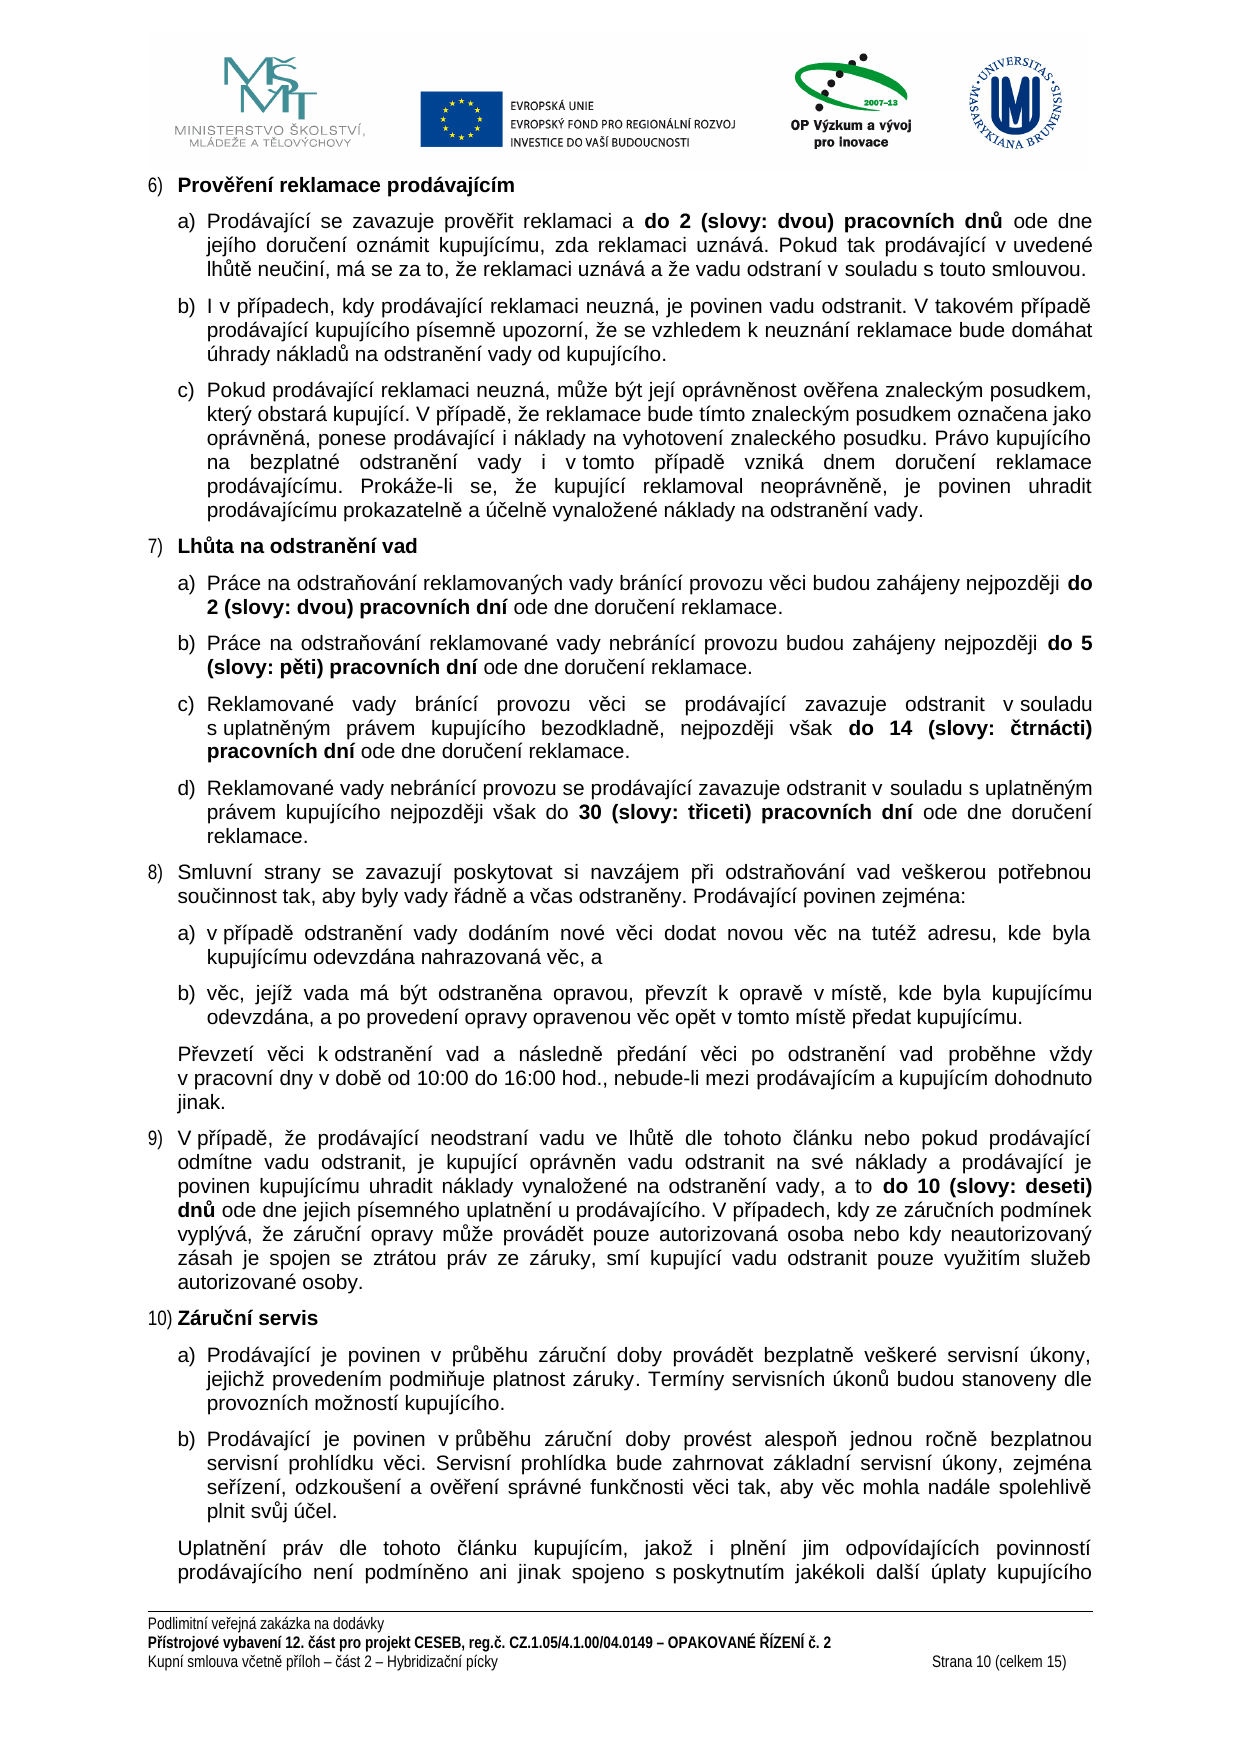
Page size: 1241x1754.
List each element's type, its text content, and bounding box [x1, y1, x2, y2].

list Práce na odstraňování reklamované vady nebránící provozu budou zahájeny nejpozději do 5 (slovy: pěti) pracovních dní ode dne doručení reklamace. [177, 631, 1093, 679]
list V případě, že prodávající neodstraní vadu ve lhůtě dle tohoto článku nebo pokud prodávající odmítne vadu odstranit, je kupující oprávněn vadu odstranit na své náklady a prodávající je povinen kupujícímu uhradit náklady vynaložené na odstranění vady, a to do 10 (slovy: deseti) dnů ode dne jejich písemného uplatnění u prodávajícího. V případech, kdy ze záručních podmínek vyplývá, že záruční opravy může provádět pouze autorizovaná osoba nebo kdy neautorizovaný zásah je spojen se ztrátou práv ze záruky, smí kupující vadu odstranit pouze využitím služeb autorizované osoby. [148, 1126, 1093, 1294]
list Prodávající je povinen v průběhu záruční doby provést alespoň jednou ročně bezplatnou servisní prohlídku věci. Servisní prohlídka bude zahrnovat základní servisní úkony, zejména seřízení, odzkoušení a ověření správné funkčnosti věci tak, aby věc mohla nadále spolehlivě plnit svůj účel. [177, 1427, 1093, 1523]
list I v případech, kdy prodávající reklamaci neuzná, je povinen vadu odstranit. V takovém případě prodávající kupujícího písemně upozorní, že se vzhledem k neuznání reklamace bude domáhat úhrady nákladů na odstranění vady od kupujícího. [177, 293, 1093, 365]
list Smluvní strany se zavazují poskytovat si navzájem při odstraňování vad veškerou potřebnou součinnost tak, aby byly vady řádně a včas odstraněny. Prodávající povinen zejména: [148, 860, 1093, 908]
list Reklamované vady nebránící provozu se prodávající zavazuje odstranit v souladu s uplatněným právem kupujícího nejpozději však do 30 (slovy: třiceti) pracovních dní ode dne doručení reklamace. [177, 776, 1093, 848]
list Práce na odstraňování reklamovaných vady bránící provozu věci budou zahájeny nejpozději do 2 (slovy: dvou) pracovních dní ode dne doručení reklamace. [177, 571, 1093, 618]
list věc, jejíž vada má být odstraněna opravou, převzít k opravě v místě, kde byla kupujícímu odevzdána, a po provedení opravy opravenou věc opět v tomto místě předat kupujícímu. [177, 981, 1093, 1029]
picture [147, 29, 1092, 173]
text Převzetí věci k odstranění vad a následně předání věci po odstranění vad proběhne vždy v pracovní dny v době od 10:00 do 16:00 hod., nebude-li mezi prodávajícím a kupujícím dohodnuto jinak. [177, 1042, 1093, 1113]
list Pokud prodávající reklamaci neuzná, může být její oprávněnost ověřena znaleckým posudkem, který obstará kupující. V případě, že reklamace bude tímto znaleckým posudkem označena jako oprávněná, ponese prodávající i náklady na vyhotovení znaleckého posudku. Právo kupujícího na bezplatné odstranění vady i v tomto případě vzniká dnem doručení reklamace prodávajícímu. Prokáže-li se, že kupující reklamoval neoprávněně, je povinen uhradit prodávajícímu prokazatelně a účelně vynaložené náklady na odstranění vady. [177, 378, 1093, 522]
list Reklamované vady bránící provozu věci se prodávající zavazuje odstranit v souladu s uplatněným právem kupujícího bezodkladně, nejpozději však do 14 (slovy: čtrnácti) pracovních dní ode dne doručení reklamace. [177, 691, 1093, 763]
list Prodávající je povinen v průběhu záruční doby provádět bezplatně veškeré servisní úkony, jejichž provedením podmiňuje platnost záruky. Termíny servisních úkonů budou stanoveny dle provozních možností kupujícího. [177, 1343, 1093, 1415]
list Záruční servis [148, 1306, 1093, 1330]
list Prověření reklamace prodávajícím [148, 172, 1093, 197]
list Lhůta na odstranění vad [148, 534, 1093, 558]
list Prodávající se zavazuje prověřit reklamaci a do 2 (slovy: dvou) pracovních dnů ode dne jejího doručení oznámit kupujícímu, zda reklamaci uznává. Pokud tak prodávající v uvedené lhůtě neučiní, má se za to, že reklamaci uznává a že vadu odstraní v souladu s touto smlouvou. [177, 209, 1093, 281]
list v případě odstranění vady dodáním nové věci dodat novou věc na tutéž adresu, kde byla kupujícímu odevzdána nahrazovaná věc, a [177, 921, 1093, 969]
